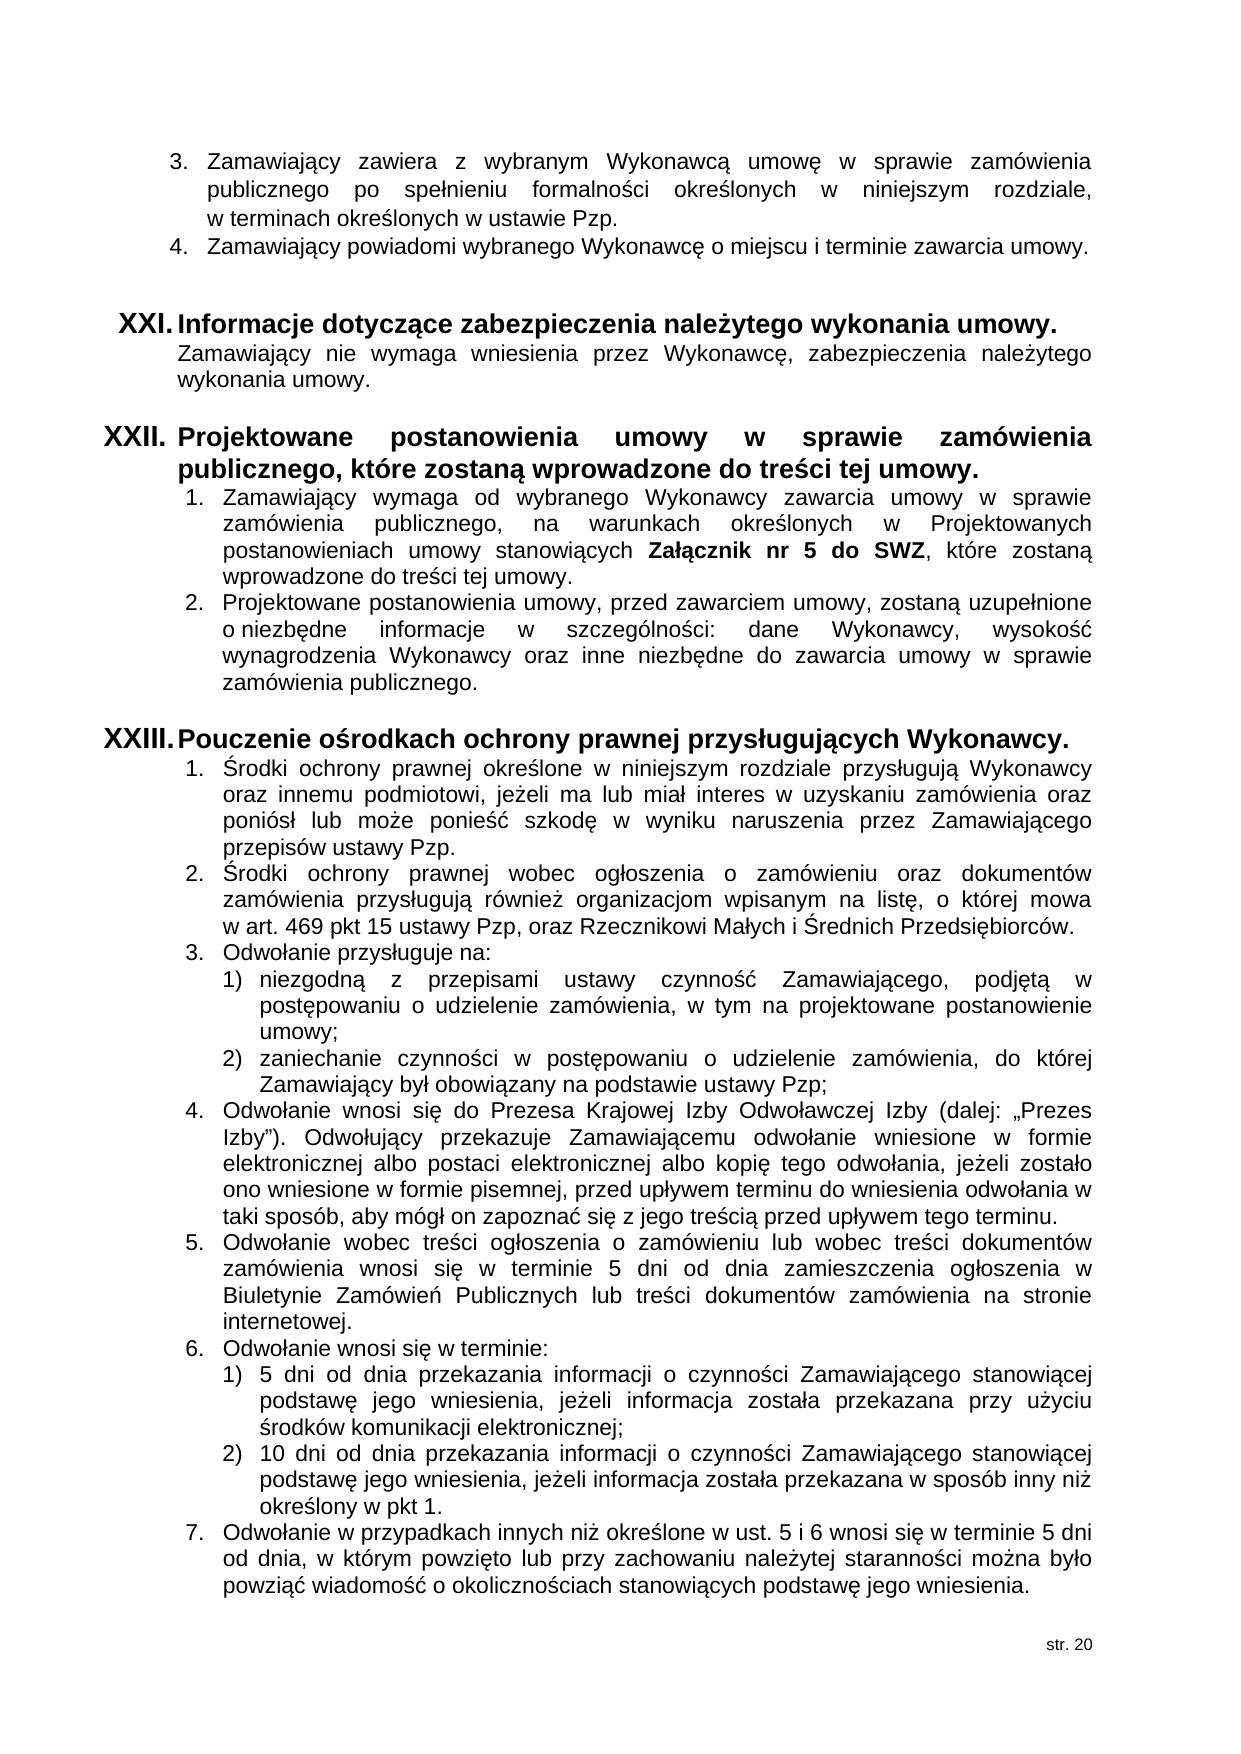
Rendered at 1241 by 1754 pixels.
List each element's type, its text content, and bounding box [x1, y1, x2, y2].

list zaniechanie czynności w postępowaniu o udzielenie zamówienia, do której Zamawiający był obowiązany na podstawie ustawy Pzp; [222, 1044, 1092, 1097]
list Zamawiający wymaga od wybranego Wykonawcy zawarcia umowy w sprawie zamówienia publicznego, na warunkach określonych w Projektowanych postanowieniach umowy stanowiących Załącznik nr 5 do SWZ, które zostaną wprowadzone do treści tej umowy. [185, 484, 1092, 589]
list niezgodną z przepisami ustawy czynność Zamawiającego, podjętą w postępowaniu o udzielenie zamówienia, w tym na projektowane postanowienie umowy; [222, 966, 1092, 1044]
list Projektowane postanowienia umowy w sprawie zamówienia publicznego, które zostaną wprowadzone do treści tej umowy. [103, 419, 1092, 484]
list Środki ochrony prawnej określone w niniejszym rozdziale przysługują Wykonawcy oraz innemu podmiotowi, jeżeli ma lub miał interes w uzyskaniu zamówienia oraz poniósł lub może ponieść szkodę w wyniku naruszenia przez Zamawiającego przepisów ustawy Pzp. [185, 755, 1092, 860]
list Pouczenie ośrodkach ochrony prawnej przysługujących Wykonawcy. [103, 721, 1092, 755]
list Odwołanie wnosi się do Prezesa Krajowej Izby Odwoławczej Izby (dalej: „Prezes Izby”). Odwołujący przekazuje Zamawiającemu odwołanie wniesione w formie elektronicznej albo postaci elektronicznej albo kopię tego odwołania, jeżeli zostało ono wniesione w formie pisemnej, przed upływem terminu do wniesienia odwołania w taki sposób, aby mógł on zapoznać się z jego treścią przed upływem tego terminu. [185, 1097, 1092, 1229]
list Odwołanie przysługuje na: [185, 939, 1092, 966]
text Zamawiający nie wymaga wniesienia przez Wykonawcę, zabezpieczenia należytego wykonania umowy. [177, 340, 1092, 393]
list Odwołanie w przypadkach innych niż określone w ust. 5 i 6 wnosi się w terminie 5 dni od dnia, w którym powzięto lub przy zachowaniu należytej staranności można było powziąć wiadomość o okolicznościach stanowiących podstawę jego wniesienia. [185, 1519, 1092, 1598]
list 5 dni od dnia przekazania informacji o czynności Zamawiającego stanowiącej podstawę jego wniesienia, jeżeli informacja została przekazana przy użyciu środków komunikacji elektronicznej; [222, 1361, 1092, 1440]
list Odwołanie wnosi się w terminie: [185, 1334, 1092, 1361]
list 10 dni od dnia przekazania informacji o czynności Zamawiającego stanowiącej podstawę jego wniesienia, jeżeli informacja została przekazana w sposób inny niż określony w pkt 1. [222, 1440, 1092, 1519]
list Zamawiający zawiera z wybranym Wykonawcą umowę w sprawie zamówienia publicznego po spełnieniu formalności określonych w niniejszym rozdziale, w terminach określonych w ustawie Pzp. [169, 148, 1092, 231]
list Środki ochrony prawnej wobec ogłoszenia o zamówieniu oraz dokumentów zamówienia przysługują również organizacjom wpisanym na listę, o której mowa w art. 469 pkt 15 ustawy Pzp, oraz Rzecznikowi Małych i Średnich Przedsiębiorców. [185, 860, 1092, 939]
list Zamawiający powiadomi wybranego Wykonawcę o miejscu i terminie zawarcia umowy. [169, 233, 1092, 259]
list Informacje dotyczące zabezpieczenia należytego wykonania umowy. [118, 307, 1092, 340]
list Odwołanie wobec treści ogłoszenia o zamówieniu lub wobec treści dokumentów zamówienia wnosi się w terminie 5 dni od dnia zamieszczenia ogłoszenia w Biuletynie Zamówień Publicznych lub treści dokumentów zamówienia na stronie internetowej. [185, 1229, 1092, 1334]
list Projektowane postanowienia umowy, przed zawarciem umowy, zostaną uzupełnione o niezbędne informacje w szczególności: dane Wykonawcy, wysokość wynagrodzenia Wykonawcy oraz inne niezbędne do zawarcia umowy w sprawie zamówienia publicznego. [185, 589, 1092, 695]
